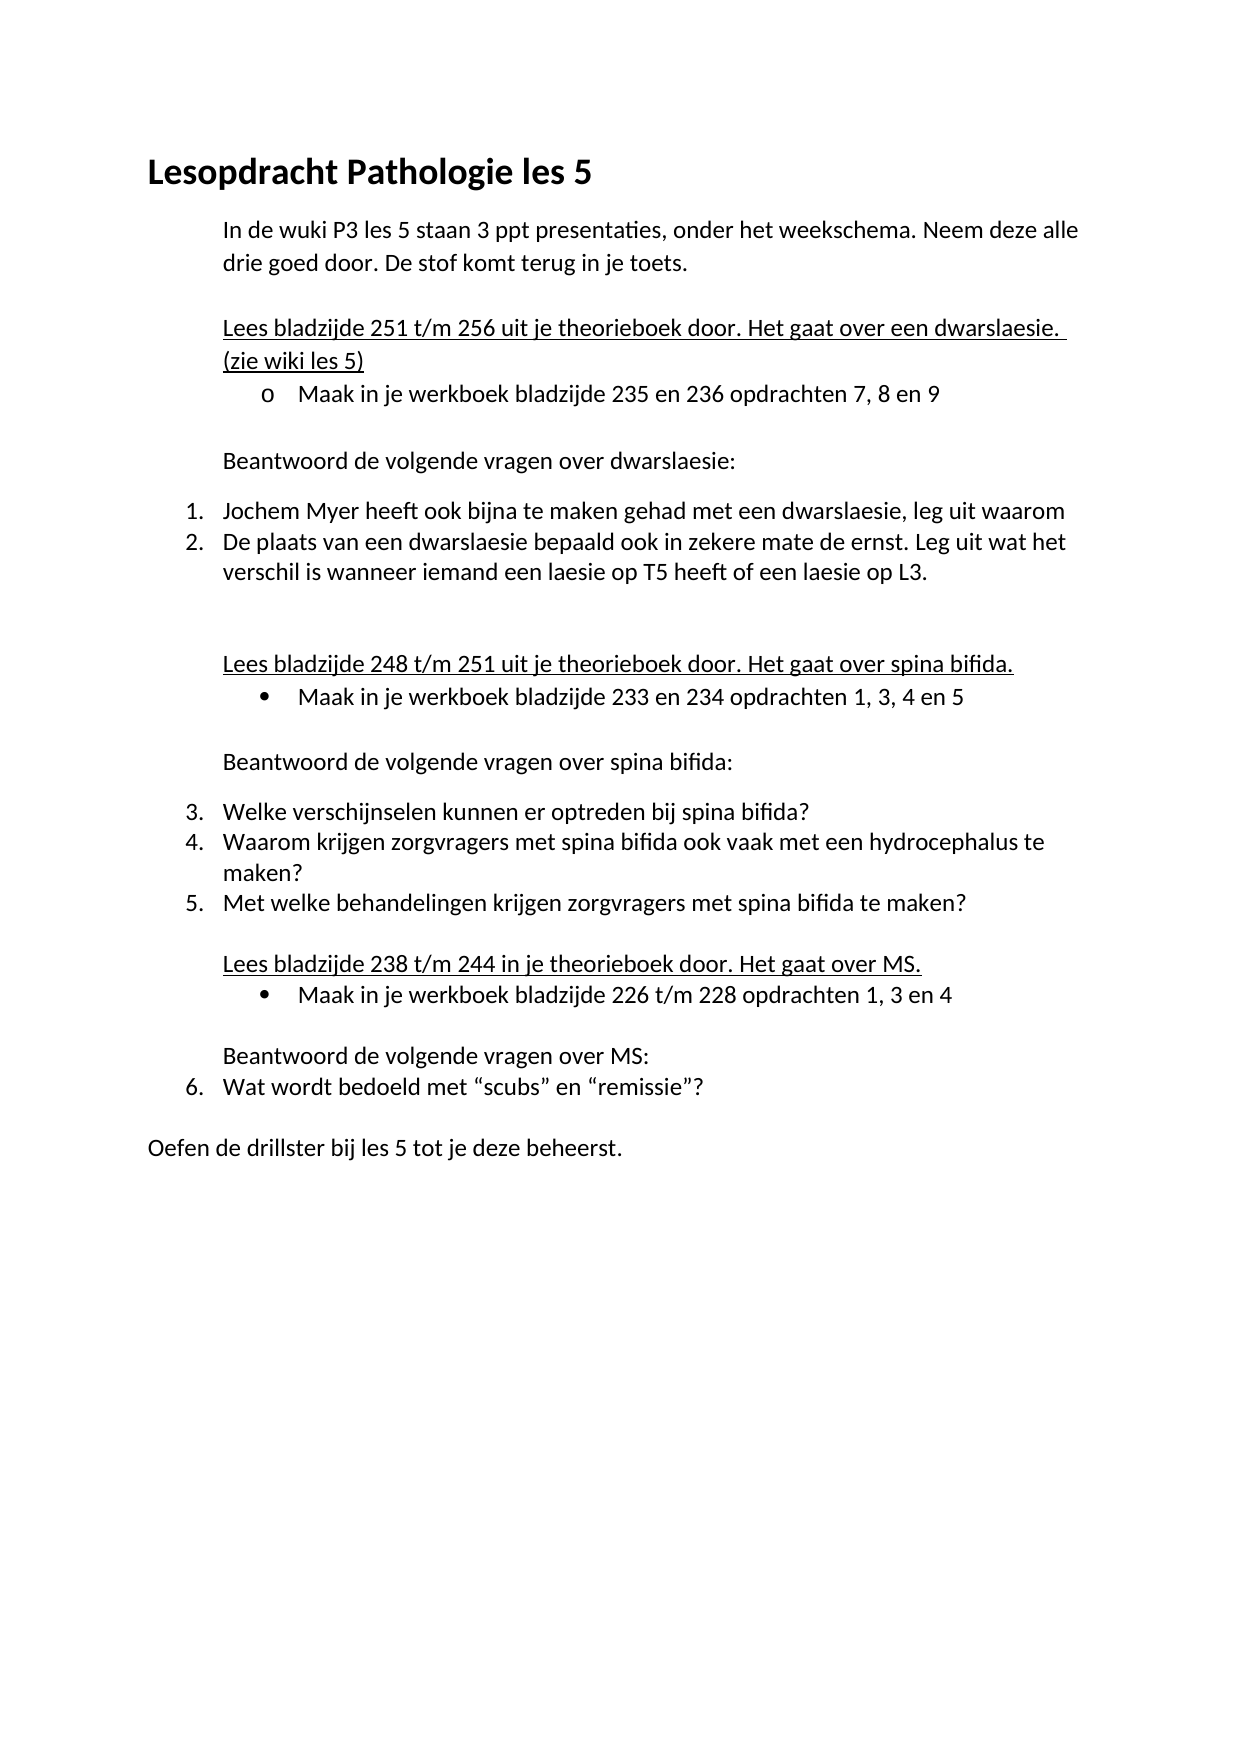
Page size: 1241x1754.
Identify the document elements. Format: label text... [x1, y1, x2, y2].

list Maak in je werkboek bladzijde 226 t/m 228 opdrachten 1, 3 en 4 [260, 979, 1093, 1010]
list Lees bladzijde 248 t/m 251 uit je theorieboek door. Het gaat over spina bifida. [223, 648, 1093, 678]
text Lees bladzijde 238 t/m 244 in je theorieboek door. Het gaat over MS. [223, 949, 1093, 979]
text Oefen de drillster bij les 5 tot je deze beheerst. [148, 1132, 1093, 1162]
list De plaats van een dwarslaesie bepaald ook in zekere mate de ernst. Leg uit wat het verschil is wanneer iemand een laesie op T5 heeft of een laesie op L3. [185, 526, 1093, 587]
list Jochem Myer heeft ook bijna te maken gehad met een dwarslaesie, leg uit waarom [185, 495, 1093, 526]
list Lees bladzijde 251 t/m 256 uit je theorieboek door. Het gaat over een dwarslaesie. (zie wiki les 5) [223, 312, 1093, 376]
list Wat wordt bedoeld met “scubs” en “remissie”? [185, 1071, 1093, 1101]
list Welke verschijnselen kunnen er optreden bij spina bifida? [185, 796, 1093, 827]
list Waarom krijgen zorgvragers met spina bifida ook vaak met een hydrocephalus te maken? [185, 827, 1093, 888]
list Maak in je werkboek bladzijde 235 en 236 opdrachten 7, 8 en 9 [260, 378, 1093, 410]
list Maak in je werkboek bladzijde 233 en 234 opdrachten 1, 3, 4 en 5 [260, 681, 1093, 711]
text Lesopdracht Pathologie les 5 [148, 148, 1093, 193]
list Beantwoord de volgende vragen over spina bifida: [223, 746, 1093, 777]
list Met welke behandelingen krijgen zorgvragers met spina bifida te maken? [185, 888, 1093, 918]
text Beantwoord de volgende vragen over MS: [223, 1040, 1093, 1071]
list Beantwoord de volgende vragen over dwarslaesie: [223, 446, 1093, 476]
list In de wuki P3 les 5 staan 3 ppt presentaties, onder het weekschema. Neem deze alle drie goed door. De stof komt terug in je toets. [223, 214, 1093, 277]
